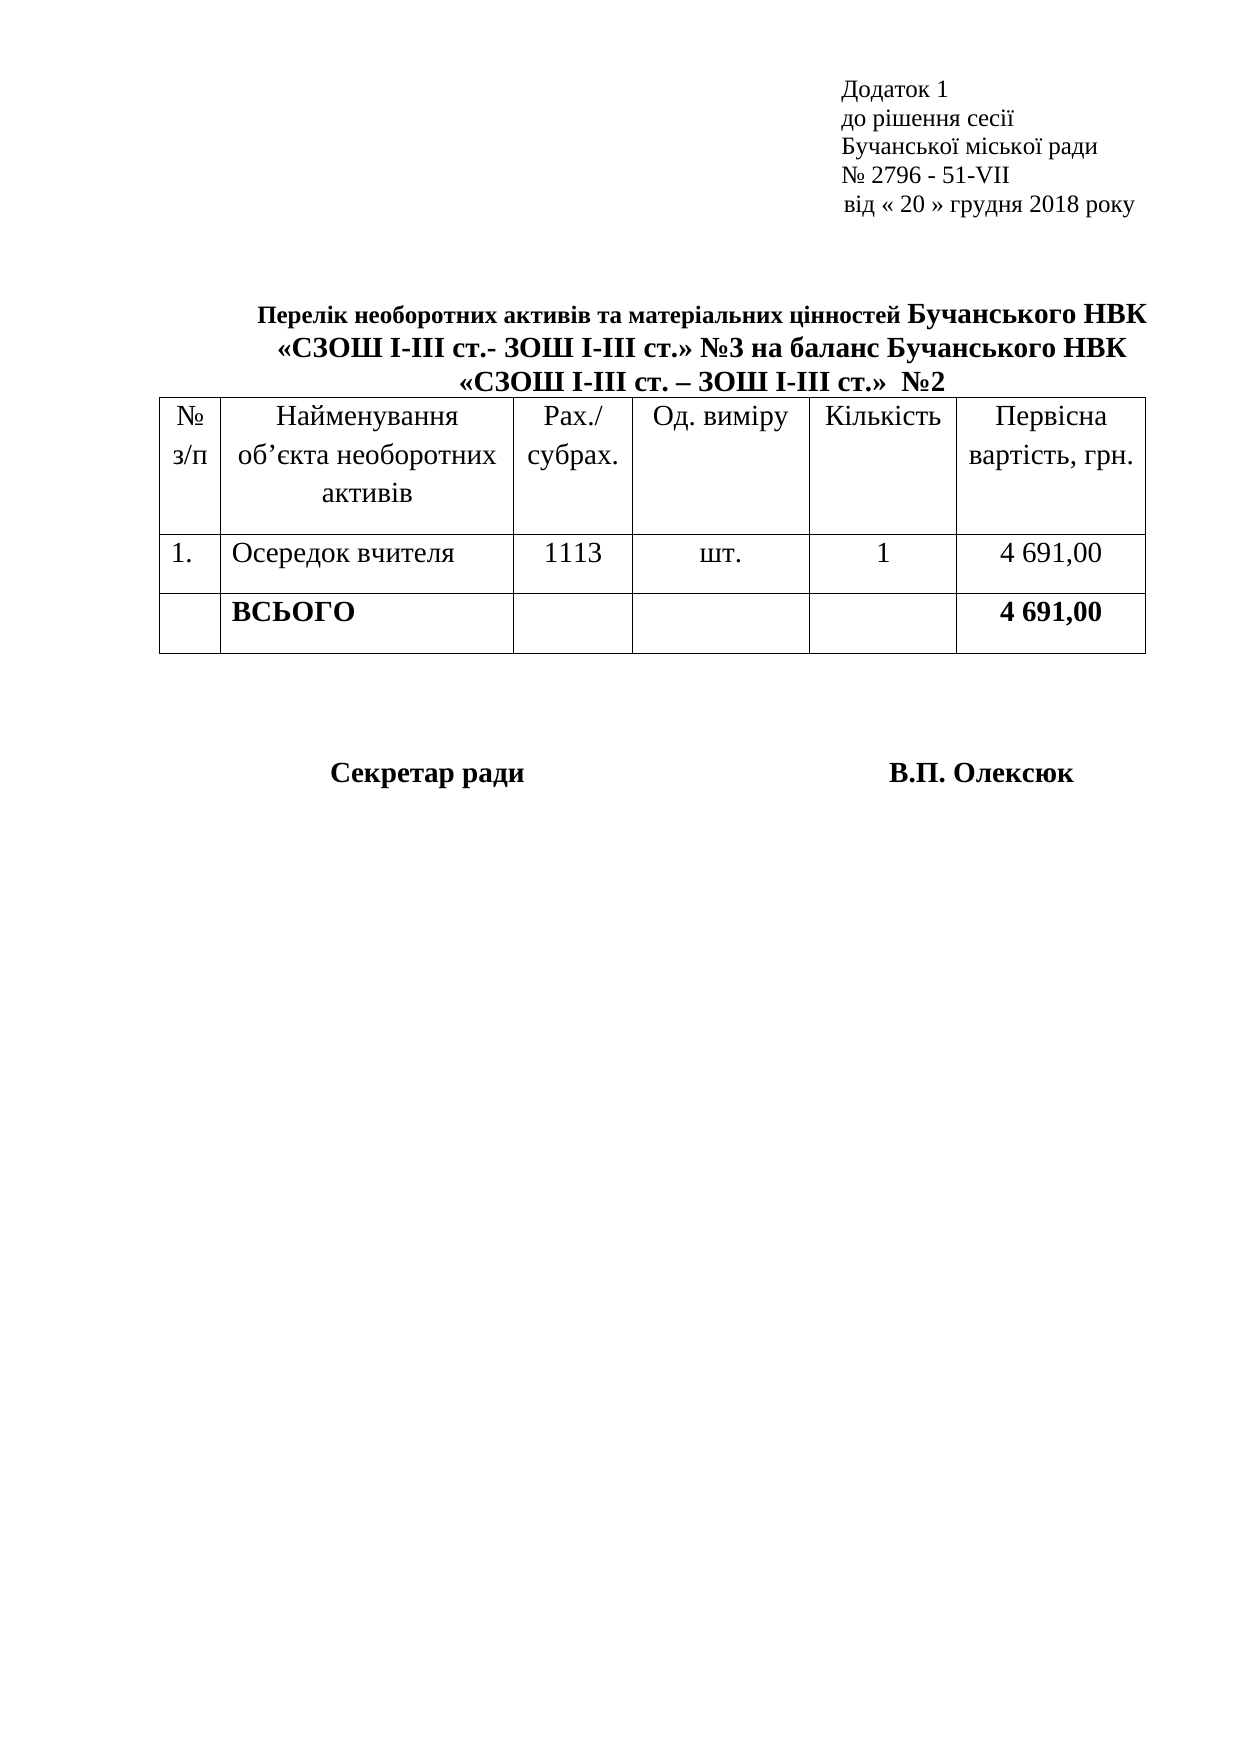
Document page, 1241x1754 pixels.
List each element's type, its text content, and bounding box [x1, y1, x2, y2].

table_cell [633, 594, 809, 653]
table_cell 4 691,00 [957, 535, 1145, 593]
table_header № з/п [160, 398, 220, 534]
text Бучанської міської ради [841, 131, 1152, 160]
table_header Первісна вартість, грн. [957, 398, 1145, 534]
table_header Рах./ субрах. [514, 398, 632, 534]
table_cell 1113 [514, 535, 632, 593]
list Перелік необоротних активів та матеріальних цінностей Бучанського НВК «СЗОШ І-ІІІ ст.- ЗОШ І-ІІІ ст.» №3 на баланс Бучанського НВК «СЗОШ І-ІІІ ст. – ЗОШ І-ІІІ ст.» №2 [252, 297, 1152, 397]
table_cell [514, 594, 632, 653]
table_cell [160, 594, 220, 653]
table_header Од. виміру [633, 398, 809, 534]
table_cell [810, 594, 956, 653]
table_header Кількість [810, 398, 956, 534]
table_cell 1. [160, 535, 220, 593]
table_cell 1 [810, 535, 956, 593]
table_cell 4 691,00 [957, 594, 1145, 653]
text до рішення сесії [841, 103, 1152, 131]
text від « 20 » грудня 2018 року [767, 189, 1152, 218]
text Додаток 1 [841, 74, 1152, 103]
table_cell шт. [633, 535, 809, 593]
table_header Найменування об’єкта необоротних активів [221, 398, 513, 534]
list Секретар ради В.П. Олексюк [252, 755, 1152, 788]
table_cell ВСЬОГО [221, 594, 513, 653]
text № 2796 - 51-VII [841, 160, 1152, 189]
table_cell Осередок вчителя [221, 535, 513, 593]
